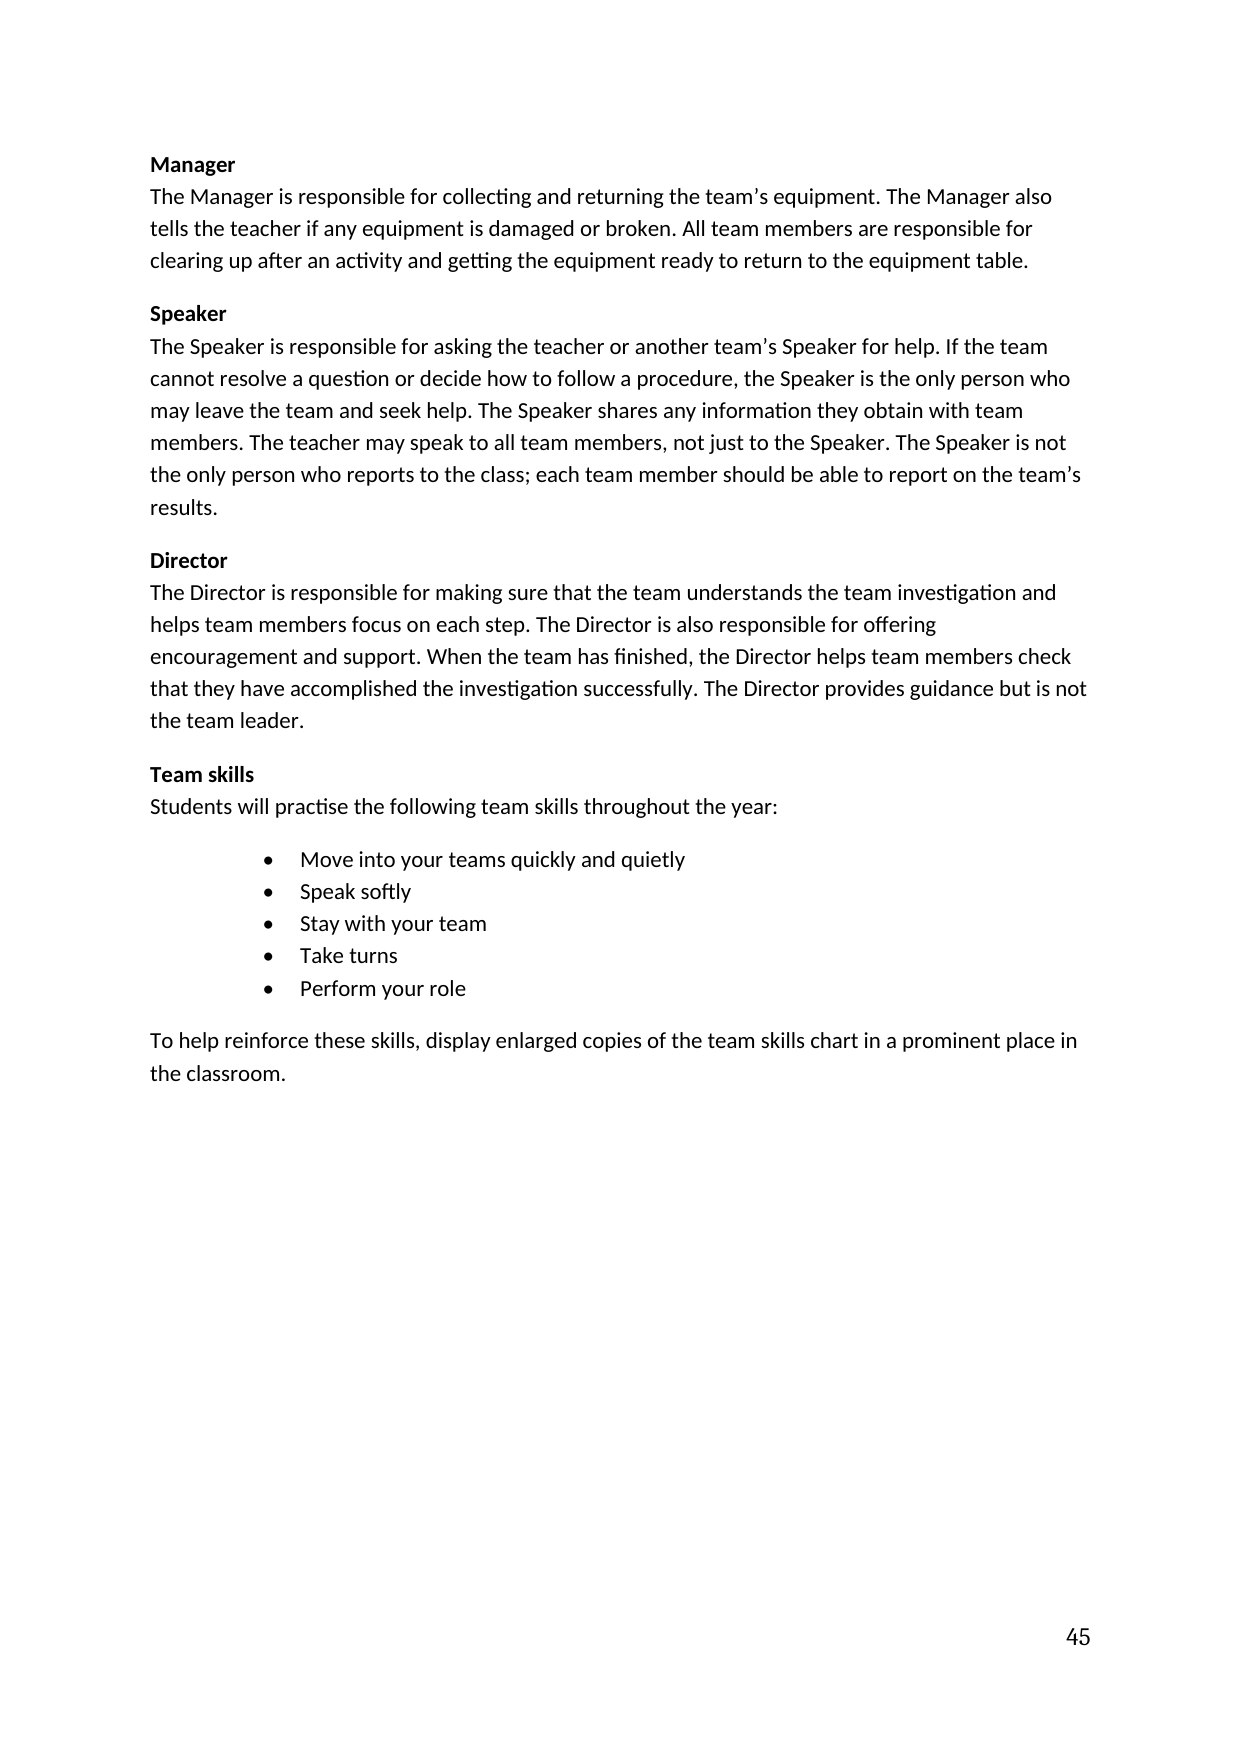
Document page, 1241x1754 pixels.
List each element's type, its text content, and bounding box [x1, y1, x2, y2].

text The Manager is responsible for collecting and returning the team’s equipment. The Manager also tells the teacher if any equipment is damaged or broken. All team members are responsible for clearing up after an activity and getting the equipment ready to return to the equipment table. [150, 182, 1090, 274]
text The Director is responsible for making sure that the team understands the team investigation and helps team members focus on each step. The Director is also responsible for offering encouragement and support. When the team has finished, the Director helps team members check that they have accomplished the investigation successfully. The Director provides guidance but is not the team leader. [150, 578, 1090, 735]
list Move into your teams quickly and quietly [262, 845, 1090, 873]
list Take turns [262, 941, 1090, 969]
subtitle Speaker [150, 299, 1090, 328]
text To help reinforce these skills, display enlarged copies of the team skills chart in a prominent place in the classroom. [150, 1027, 1090, 1087]
subtitle Director [150, 546, 1090, 574]
list Stay with your team [262, 909, 1090, 937]
subtitle Manager [150, 150, 1090, 178]
text Students will practise the following team skills throughout the year: [150, 792, 1090, 820]
subtitle Team skills [150, 760, 1090, 788]
list Speak softly [262, 877, 1090, 905]
list Perform your role [262, 974, 1090, 1002]
text The Speaker is responsible for asking the teacher or another team’s Speaker for help. If the team cannot resolve a question or decide how to follow a procedure, the Speaker is the only person who may leave the team and seek help. The Speaker shares any information they obtain with team members. The teacher may speak to all team members, not just to the Speaker. The Speaker is not the only person who reports to the class; each team member should be able to report on the team’s results. [150, 332, 1090, 521]
